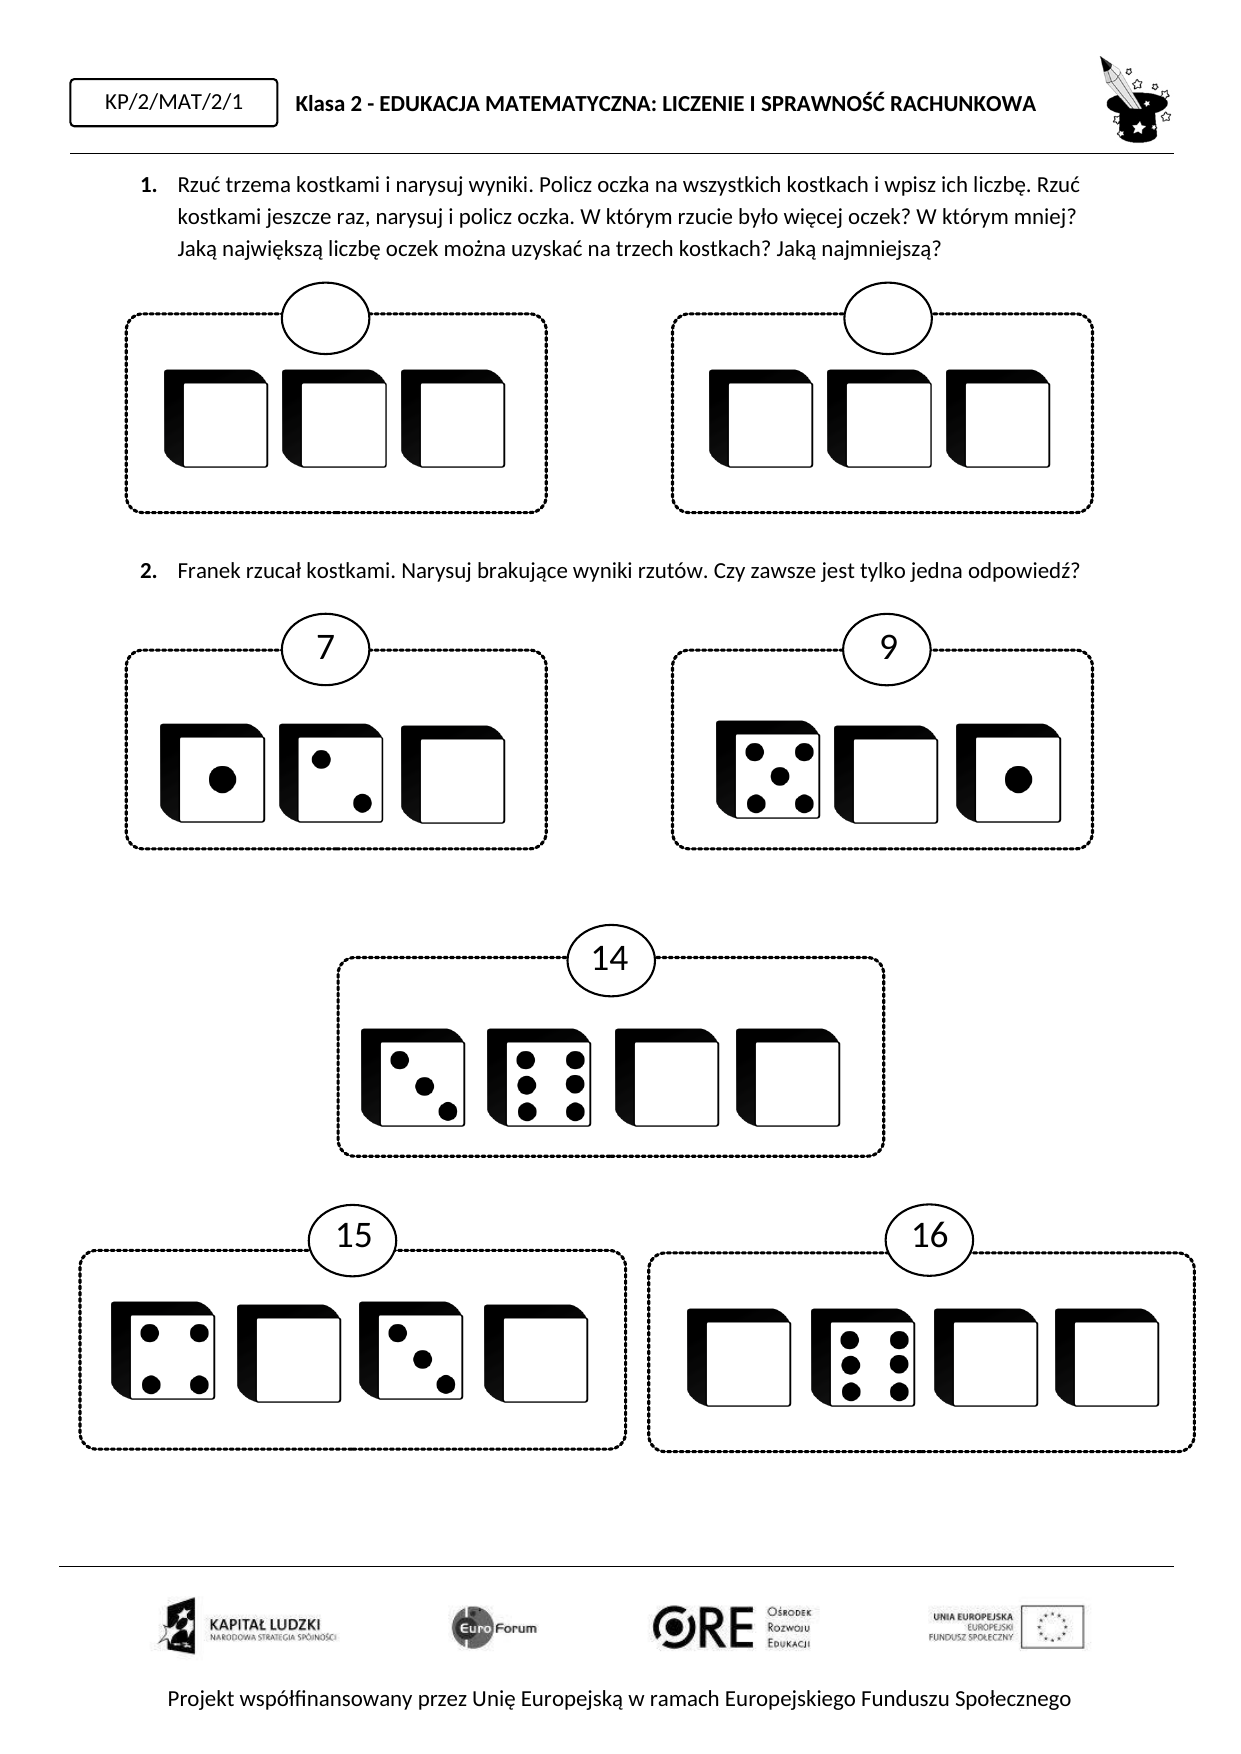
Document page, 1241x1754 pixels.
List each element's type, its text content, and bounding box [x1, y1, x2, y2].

picture [154, 711, 392, 831]
list Rzuć trzema kostkami i narysuj wyniki. Policz oczka na wszystkich kostkach i wpisz ich liczbę. Rzuć kostkami jeszcze raz, narysuj i policz oczka. W którym rzucie było więcej oczek? W którym mniej? Jaką największą liczbę oczek można uzyskać na trzech kostkach? Jaką najmniejszą? [140, 170, 1093, 262]
picture [609, 1016, 728, 1135]
picture [478, 1292, 597, 1411]
picture [730, 1016, 849, 1135]
picture [703, 357, 1059, 476]
picture [353, 1289, 472, 1408]
picture [950, 711, 1070, 831]
picture [805, 1296, 924, 1415]
picture [710, 708, 947, 832]
picture [105, 1289, 224, 1408]
list Franek rzucał kostkami. Narysuj brakujące wyniki rzutów. Czy zawsze jest tylko jedna odpowiedź? [140, 556, 1093, 584]
list 7 9 [223, 623, 1093, 669]
picture [355, 1016, 474, 1135]
picture [41, 1590, 1199, 1664]
picture [681, 1296, 800, 1415]
picture [1088, 53, 1181, 145]
picture [158, 357, 514, 476]
picture [928, 1296, 1047, 1415]
picture [481, 1016, 600, 1135]
picture [395, 713, 514, 832]
picture [1049, 1296, 1168, 1415]
list 14 [223, 933, 1093, 979]
list 15 16 [223, 1211, 1093, 1257]
picture [231, 1292, 350, 1411]
